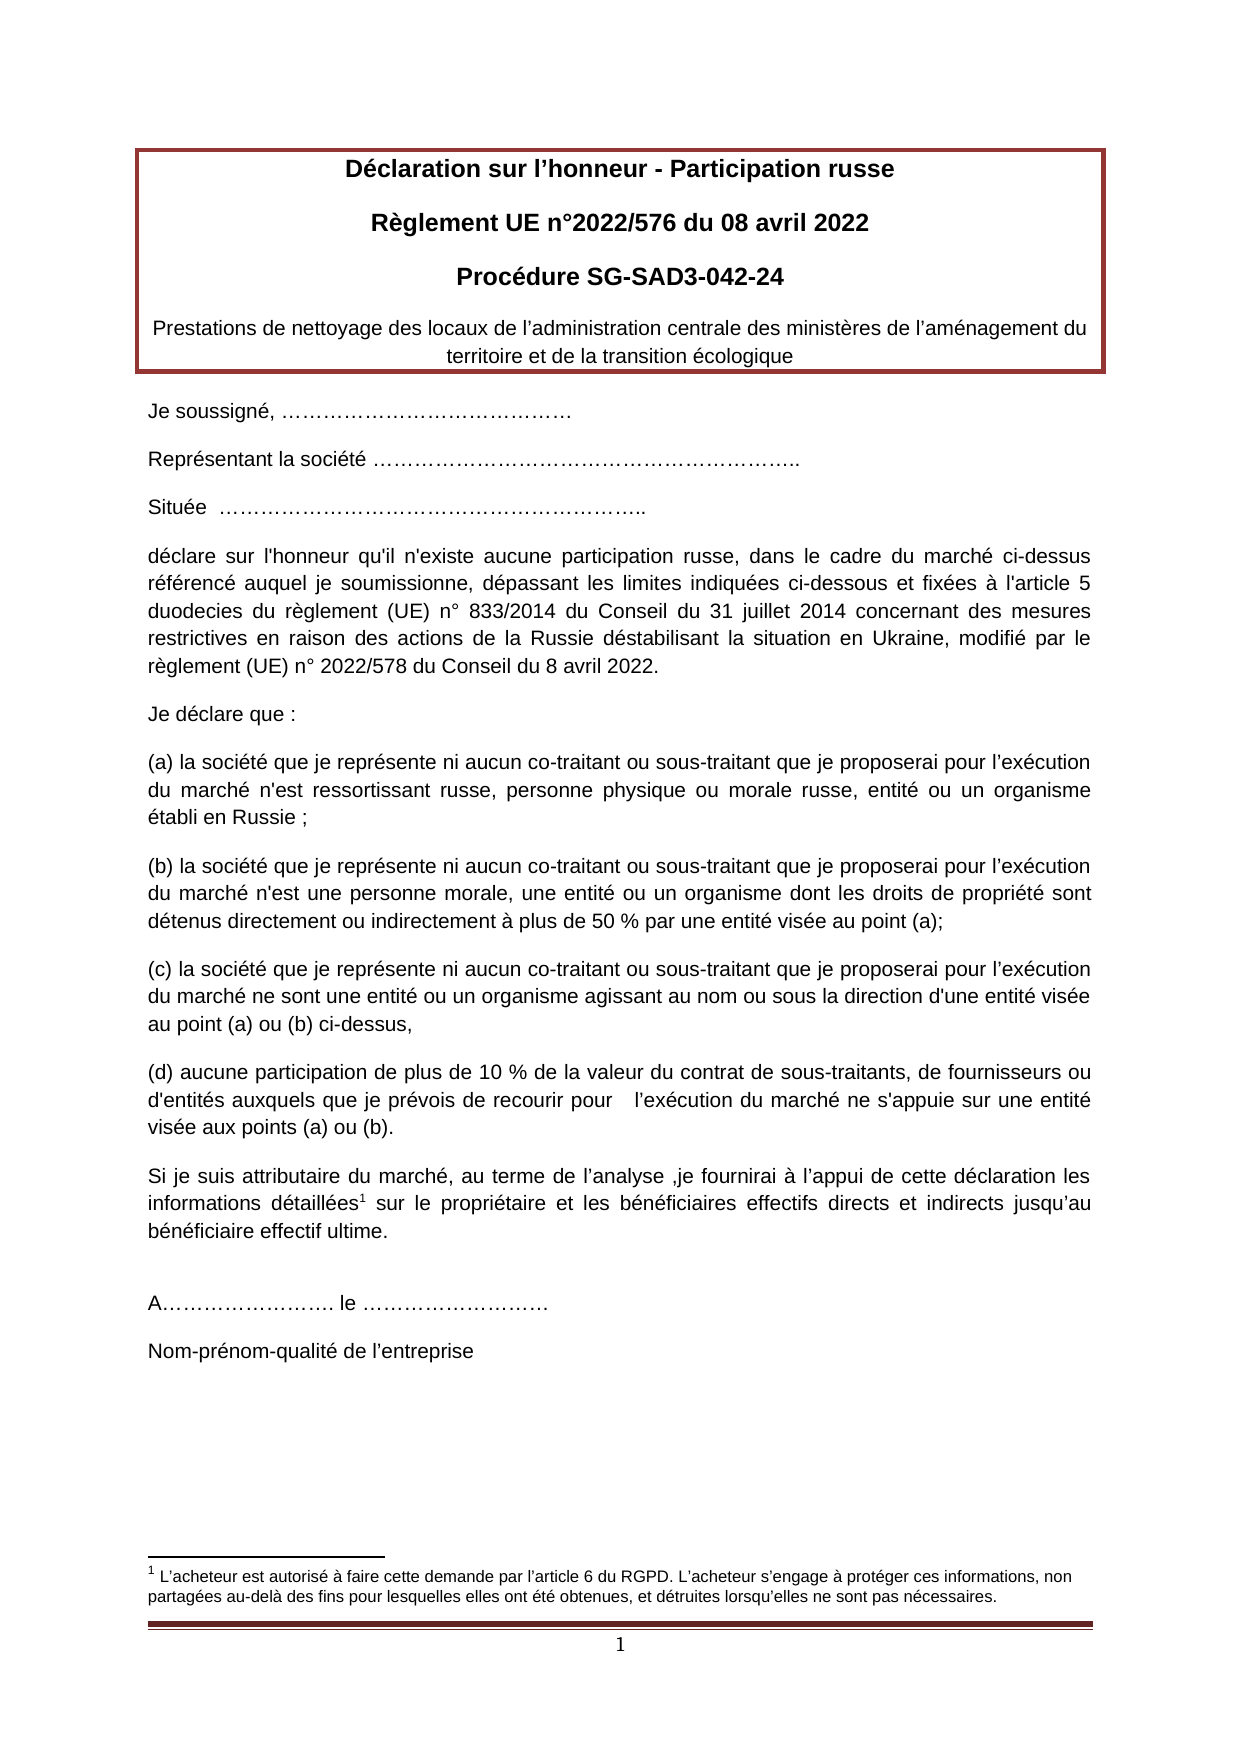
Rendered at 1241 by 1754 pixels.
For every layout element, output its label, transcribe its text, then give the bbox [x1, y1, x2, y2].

text Située …………………………………………………….. [148, 495, 1093, 519]
text Je déclare que : [148, 702, 1093, 726]
text Règlement UE n°2022/576 du 08 avril 2022 [139, 201, 1101, 237]
text Je soussigné, …………………………………… [148, 398, 1093, 422]
text déclare sur l'honneur qu'il n'existe aucune participation russe, dans le cadre du marché ci-dessus référencé auquel je soumissionne, dépassant les limites indiquées ci-dessous et fixées à l'article 5 duodecies du règlement (UE) n° 833/2014 du Conseil du 31 juillet 2014 concernant des mesures restrictives en raison des actions de la Russie déstabilisant la situation en Ukraine, modifié par le règlement (UE) n° 2022/578 du Conseil du 8 avril 2022. [148, 543, 1093, 677]
text Nom-prénom-qualité de l’entreprise [148, 1339, 1093, 1363]
text (a) la société que je représente ni aucun co-traitant ou sous-traitant que je proposerai pour l’exécution du marché n'est ressortissant russe, personne physique ou morale russe, entité ou un organisme établi en Russie ; [148, 750, 1093, 829]
text Déclaration sur l’honneur - Participation russe [139, 152, 1101, 183]
text A……………………. le ……………………… [148, 1291, 1093, 1315]
text (b) la société que je représente ni aucun co-traitant ou sous-traitant que je proposerai pour l’exécution du marché n'est une personne morale, une entité ou un organisme dont les droits de propriété sont détenus directement ou indirectement à plus de 50 % par une entité visée au point (a); [148, 853, 1093, 932]
text (c) la société que je représente ni aucun co-traitant ou sous-traitant que je proposerai pour l’exécution du marché ne sont une entité ou un organisme agissant au nom ou sous la direction d'une entité visée au point (a) ou (b) ci-dessus, [148, 957, 1093, 1036]
text Représentant la société …………………………………………………….. [148, 447, 1093, 471]
text Procédure SG-SAD3-042-24 [139, 255, 1101, 291]
text Si je suis attributaire du marché, au terme de l’analyse ,je fournirai à l’appui de cette déclaration les informations détaillées sur le propriétaire et les bénéficiaires effectifs directs et indirects jusqu’au bénéficiaire effectif ultime. [148, 1163, 1093, 1242]
text Prestations de nettoyage des locaux de l’administration centrale des ministères de l’aménagement du territoire et de la transition écologique [139, 309, 1101, 369]
text (d) aucune participation de plus de 10 % de la valeur du contrat de sous-traitants, de fournisseurs ou d'entités auxquels que je prévois de recourir pour l’exécution du marché ne s'appuie sur une entité visée aux points (a) ou (b). [148, 1060, 1093, 1139]
